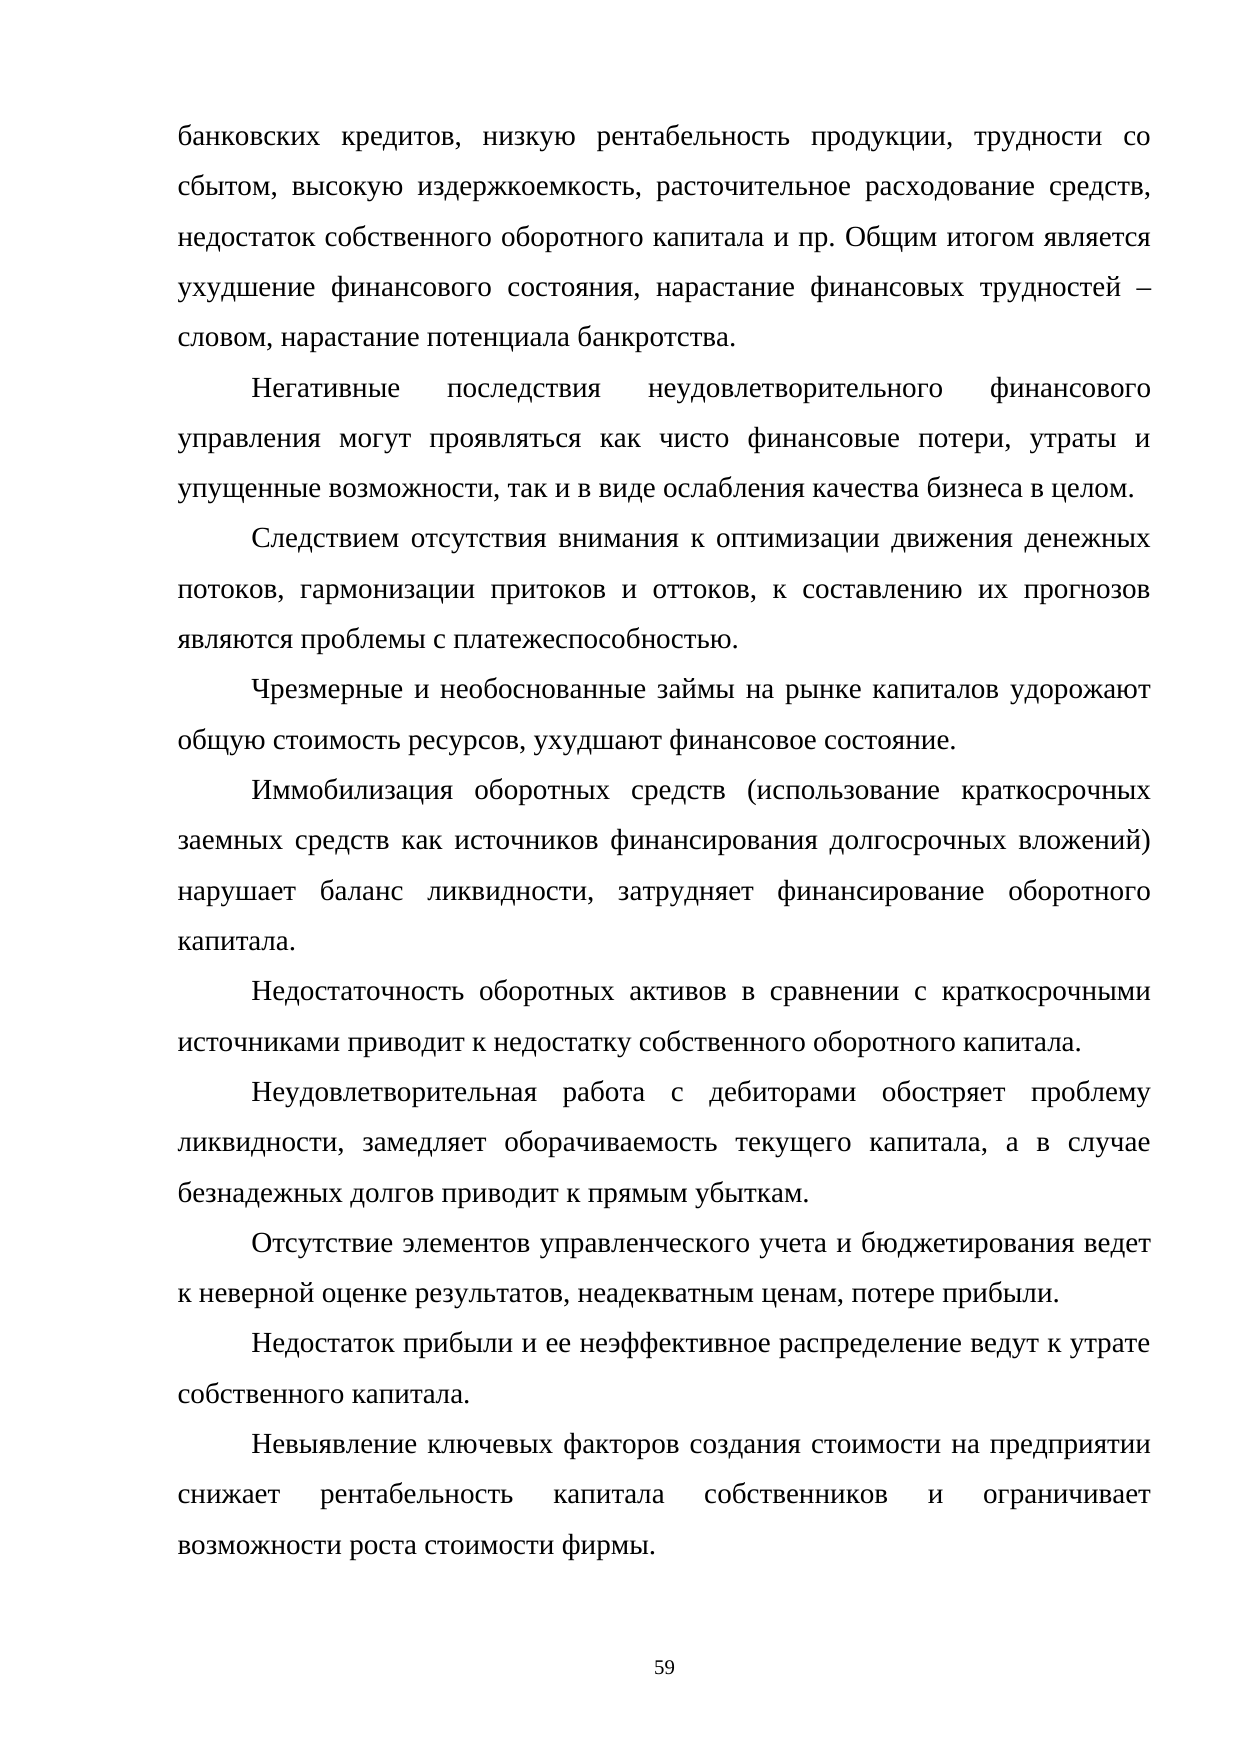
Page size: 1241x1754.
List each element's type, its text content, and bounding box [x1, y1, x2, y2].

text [177, 118, 1152, 353]
text Неудовлетворительная работа с дебиторами обостряет проблему ликвидности, замедляет оборачиваемость текущего капитала, а в случае безнадежных долгов приводит к прямым убыткам. [177, 1074, 1152, 1208]
text Следствием отсутствия внимания к оптимизации движения денежных потоков, гармонизации притоков и оттоков, к составлению их прогнозов являются проблемы с платежеспособностью. [177, 521, 1152, 655]
text Отсутствие элементов управленческого учета и бюджетирования ведет к неверной оценке результатов, неадекватным ценам, потере прибыли. [177, 1225, 1152, 1309]
text Негативные последствия неудовлетворительного финансового управления могут проявляться как чисто финансовые потери, утраты и упущенные возможности, так и в виде ослабления качества бизнеса в целом. [177, 370, 1152, 504]
text Невыявление ключевых факторов создания стоимости на предприятии снижает рентабельность капитала собственников и ограничивает возможности роста стоимости фирмы. [177, 1426, 1152, 1560]
text Недостаток прибыли и ее неэффективное распределение ведут к утрате собственного капитала. [177, 1326, 1152, 1409]
text Недостаточность оборотных активов в сравнении с краткосрочными источниками приводит к недостатку собственного оборотного капитала. [177, 973, 1152, 1057]
text Иммобилизация оборотных средств (использование краткосрочных заемных средств как источников финансирования долгосрочных вложений) нарушает баланс ликвидности, затрудняет финансирование оборотного капитала. [177, 772, 1152, 957]
text Чрезмерные и необоснованные займы на рынке капиталов удорожают общую стоимость ресурсов, ухудшают финансовое состояние. [177, 672, 1152, 755]
